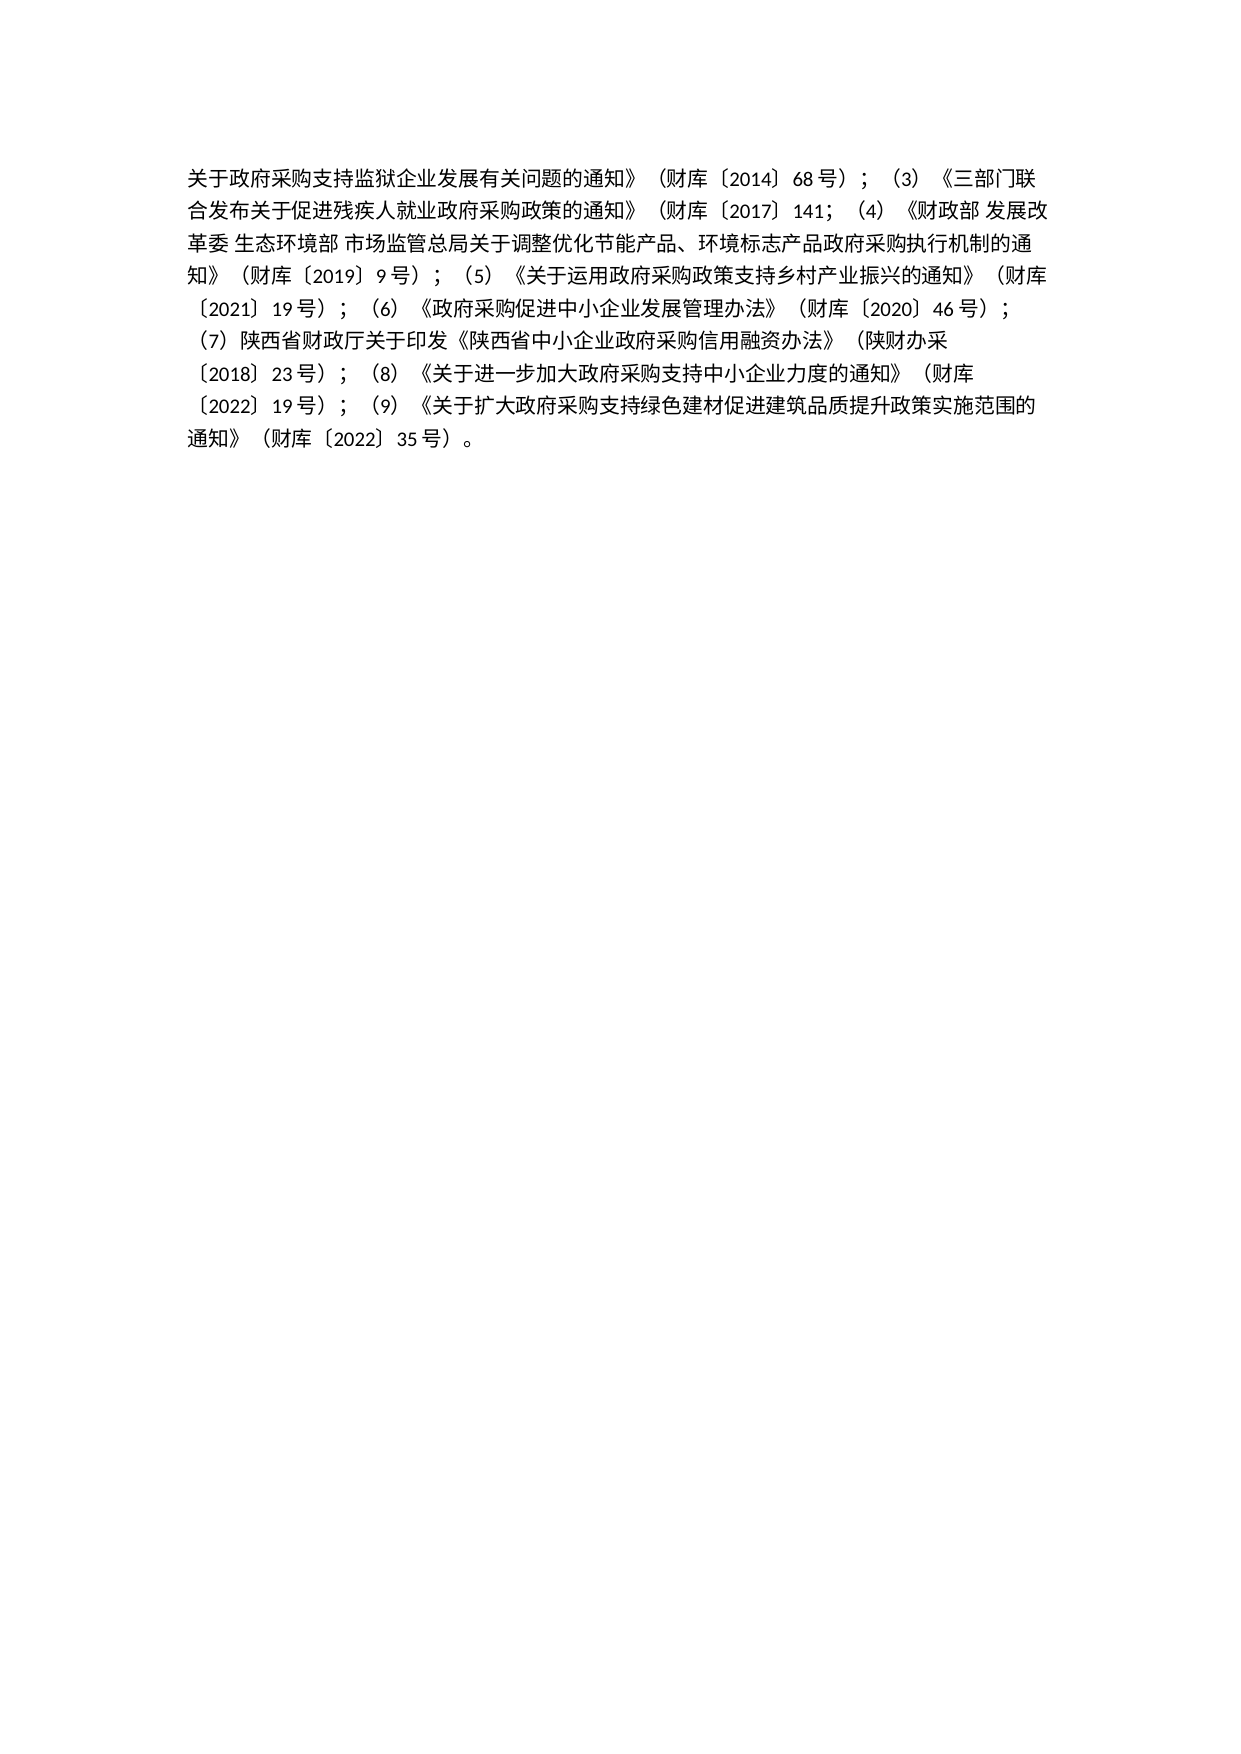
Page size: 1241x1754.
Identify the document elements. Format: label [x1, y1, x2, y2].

text [187, 162, 1053, 454]
